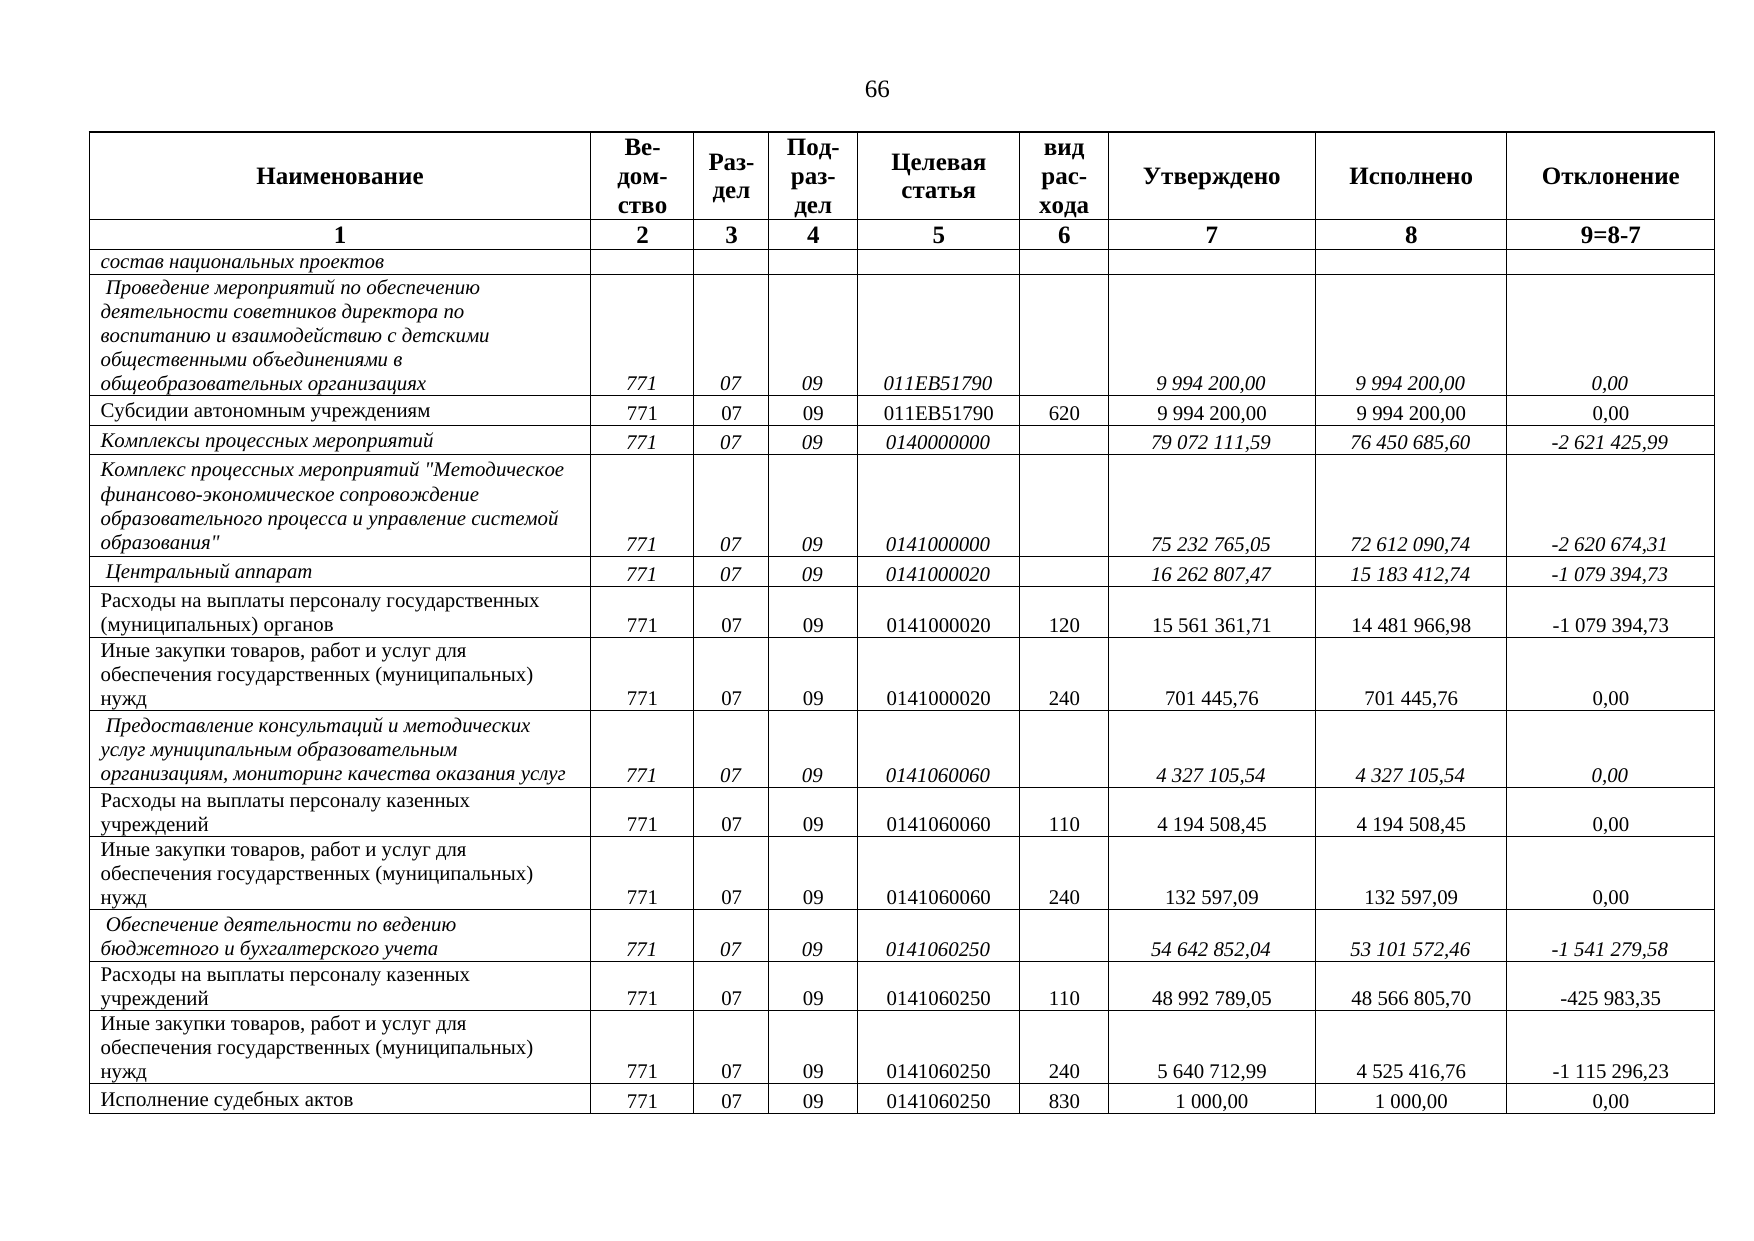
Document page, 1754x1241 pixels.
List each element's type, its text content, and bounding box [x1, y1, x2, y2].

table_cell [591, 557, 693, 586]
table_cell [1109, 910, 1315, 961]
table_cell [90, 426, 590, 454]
table_header Раз-дел [694, 133, 768, 219]
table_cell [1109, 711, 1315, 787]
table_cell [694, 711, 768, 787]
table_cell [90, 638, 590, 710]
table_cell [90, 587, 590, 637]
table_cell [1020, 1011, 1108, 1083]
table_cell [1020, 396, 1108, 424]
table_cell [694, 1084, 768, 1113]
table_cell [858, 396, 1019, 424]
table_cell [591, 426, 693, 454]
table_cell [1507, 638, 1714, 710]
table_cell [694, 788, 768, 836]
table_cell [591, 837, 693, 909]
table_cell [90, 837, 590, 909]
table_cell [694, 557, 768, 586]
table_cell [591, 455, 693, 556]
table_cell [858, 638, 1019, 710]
table_header Наименование [90, 133, 590, 219]
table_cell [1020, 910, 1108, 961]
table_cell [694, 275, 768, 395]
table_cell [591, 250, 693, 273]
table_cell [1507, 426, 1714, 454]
table_cell 6 [1020, 220, 1108, 248]
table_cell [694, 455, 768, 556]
table_header Отклонение [1507, 133, 1714, 219]
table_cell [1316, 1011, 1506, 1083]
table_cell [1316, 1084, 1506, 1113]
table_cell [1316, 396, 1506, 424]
table_cell 5 [858, 220, 1019, 248]
table_cell 1 [90, 220, 590, 248]
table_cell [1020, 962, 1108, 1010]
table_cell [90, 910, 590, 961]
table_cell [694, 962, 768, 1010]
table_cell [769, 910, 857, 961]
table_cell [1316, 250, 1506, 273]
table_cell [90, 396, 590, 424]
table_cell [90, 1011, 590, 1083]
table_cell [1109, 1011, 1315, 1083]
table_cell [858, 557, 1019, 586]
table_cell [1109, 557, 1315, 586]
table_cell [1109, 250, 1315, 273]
table_cell 3 [694, 220, 768, 248]
table_header вид рас-хода [1020, 133, 1108, 219]
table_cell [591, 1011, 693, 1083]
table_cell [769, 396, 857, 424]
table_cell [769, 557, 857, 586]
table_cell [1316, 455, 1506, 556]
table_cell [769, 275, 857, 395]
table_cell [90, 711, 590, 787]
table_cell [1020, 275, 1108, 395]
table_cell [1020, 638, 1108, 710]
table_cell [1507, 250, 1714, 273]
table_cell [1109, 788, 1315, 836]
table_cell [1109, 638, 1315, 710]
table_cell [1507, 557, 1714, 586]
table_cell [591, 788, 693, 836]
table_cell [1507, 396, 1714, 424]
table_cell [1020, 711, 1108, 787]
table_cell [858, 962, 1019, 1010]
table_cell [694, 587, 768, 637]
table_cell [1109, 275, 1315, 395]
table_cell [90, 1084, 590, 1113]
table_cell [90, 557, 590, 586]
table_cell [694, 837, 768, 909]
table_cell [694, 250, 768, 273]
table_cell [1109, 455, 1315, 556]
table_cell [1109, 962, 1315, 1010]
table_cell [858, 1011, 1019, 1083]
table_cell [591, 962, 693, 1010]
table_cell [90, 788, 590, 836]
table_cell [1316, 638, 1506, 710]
table_cell 8 [1316, 220, 1506, 248]
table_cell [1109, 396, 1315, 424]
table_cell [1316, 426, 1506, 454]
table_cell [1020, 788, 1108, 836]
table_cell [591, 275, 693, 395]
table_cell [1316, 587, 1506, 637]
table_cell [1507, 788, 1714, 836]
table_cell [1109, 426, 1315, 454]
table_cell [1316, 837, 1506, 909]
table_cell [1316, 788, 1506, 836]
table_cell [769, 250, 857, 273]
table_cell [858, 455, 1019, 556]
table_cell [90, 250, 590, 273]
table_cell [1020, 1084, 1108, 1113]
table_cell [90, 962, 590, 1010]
table_cell 2 [591, 220, 693, 248]
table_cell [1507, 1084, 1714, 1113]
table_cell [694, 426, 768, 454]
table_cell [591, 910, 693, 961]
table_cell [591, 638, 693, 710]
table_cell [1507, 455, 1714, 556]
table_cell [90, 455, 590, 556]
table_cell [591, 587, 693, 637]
table_cell 7 [1109, 220, 1315, 248]
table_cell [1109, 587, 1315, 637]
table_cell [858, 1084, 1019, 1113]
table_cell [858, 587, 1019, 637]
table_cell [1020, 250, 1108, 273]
table_cell 9=8-7 [1507, 220, 1714, 248]
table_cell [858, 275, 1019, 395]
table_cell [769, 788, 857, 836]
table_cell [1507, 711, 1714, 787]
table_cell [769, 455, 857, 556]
table_header Целевая статья [858, 133, 1019, 219]
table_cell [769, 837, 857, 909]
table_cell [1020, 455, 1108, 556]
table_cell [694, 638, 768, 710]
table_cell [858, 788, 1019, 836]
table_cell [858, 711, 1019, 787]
table_header Под- раз- дел [769, 133, 857, 219]
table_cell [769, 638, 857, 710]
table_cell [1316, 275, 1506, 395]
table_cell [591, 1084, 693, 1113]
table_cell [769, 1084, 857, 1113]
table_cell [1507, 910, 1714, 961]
table_header Ве- дом-ство [591, 133, 693, 219]
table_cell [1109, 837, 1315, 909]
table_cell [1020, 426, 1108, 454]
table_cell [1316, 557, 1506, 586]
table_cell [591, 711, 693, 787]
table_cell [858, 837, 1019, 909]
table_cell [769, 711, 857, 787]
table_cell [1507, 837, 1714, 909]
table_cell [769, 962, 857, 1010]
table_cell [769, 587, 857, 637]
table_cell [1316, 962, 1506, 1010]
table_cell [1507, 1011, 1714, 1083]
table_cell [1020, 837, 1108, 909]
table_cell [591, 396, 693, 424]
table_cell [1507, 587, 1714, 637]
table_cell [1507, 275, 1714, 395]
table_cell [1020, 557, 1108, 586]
table_header Утверждено [1109, 133, 1315, 219]
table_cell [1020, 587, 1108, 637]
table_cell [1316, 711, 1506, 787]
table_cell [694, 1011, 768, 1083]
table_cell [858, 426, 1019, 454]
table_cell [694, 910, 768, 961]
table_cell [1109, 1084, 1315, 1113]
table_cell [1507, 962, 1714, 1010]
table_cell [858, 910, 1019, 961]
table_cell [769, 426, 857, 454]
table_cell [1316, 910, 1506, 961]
table_cell 4 [769, 220, 857, 248]
table_header Исполнено [1316, 133, 1506, 219]
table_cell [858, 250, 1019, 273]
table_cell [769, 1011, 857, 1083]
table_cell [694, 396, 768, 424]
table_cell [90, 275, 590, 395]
